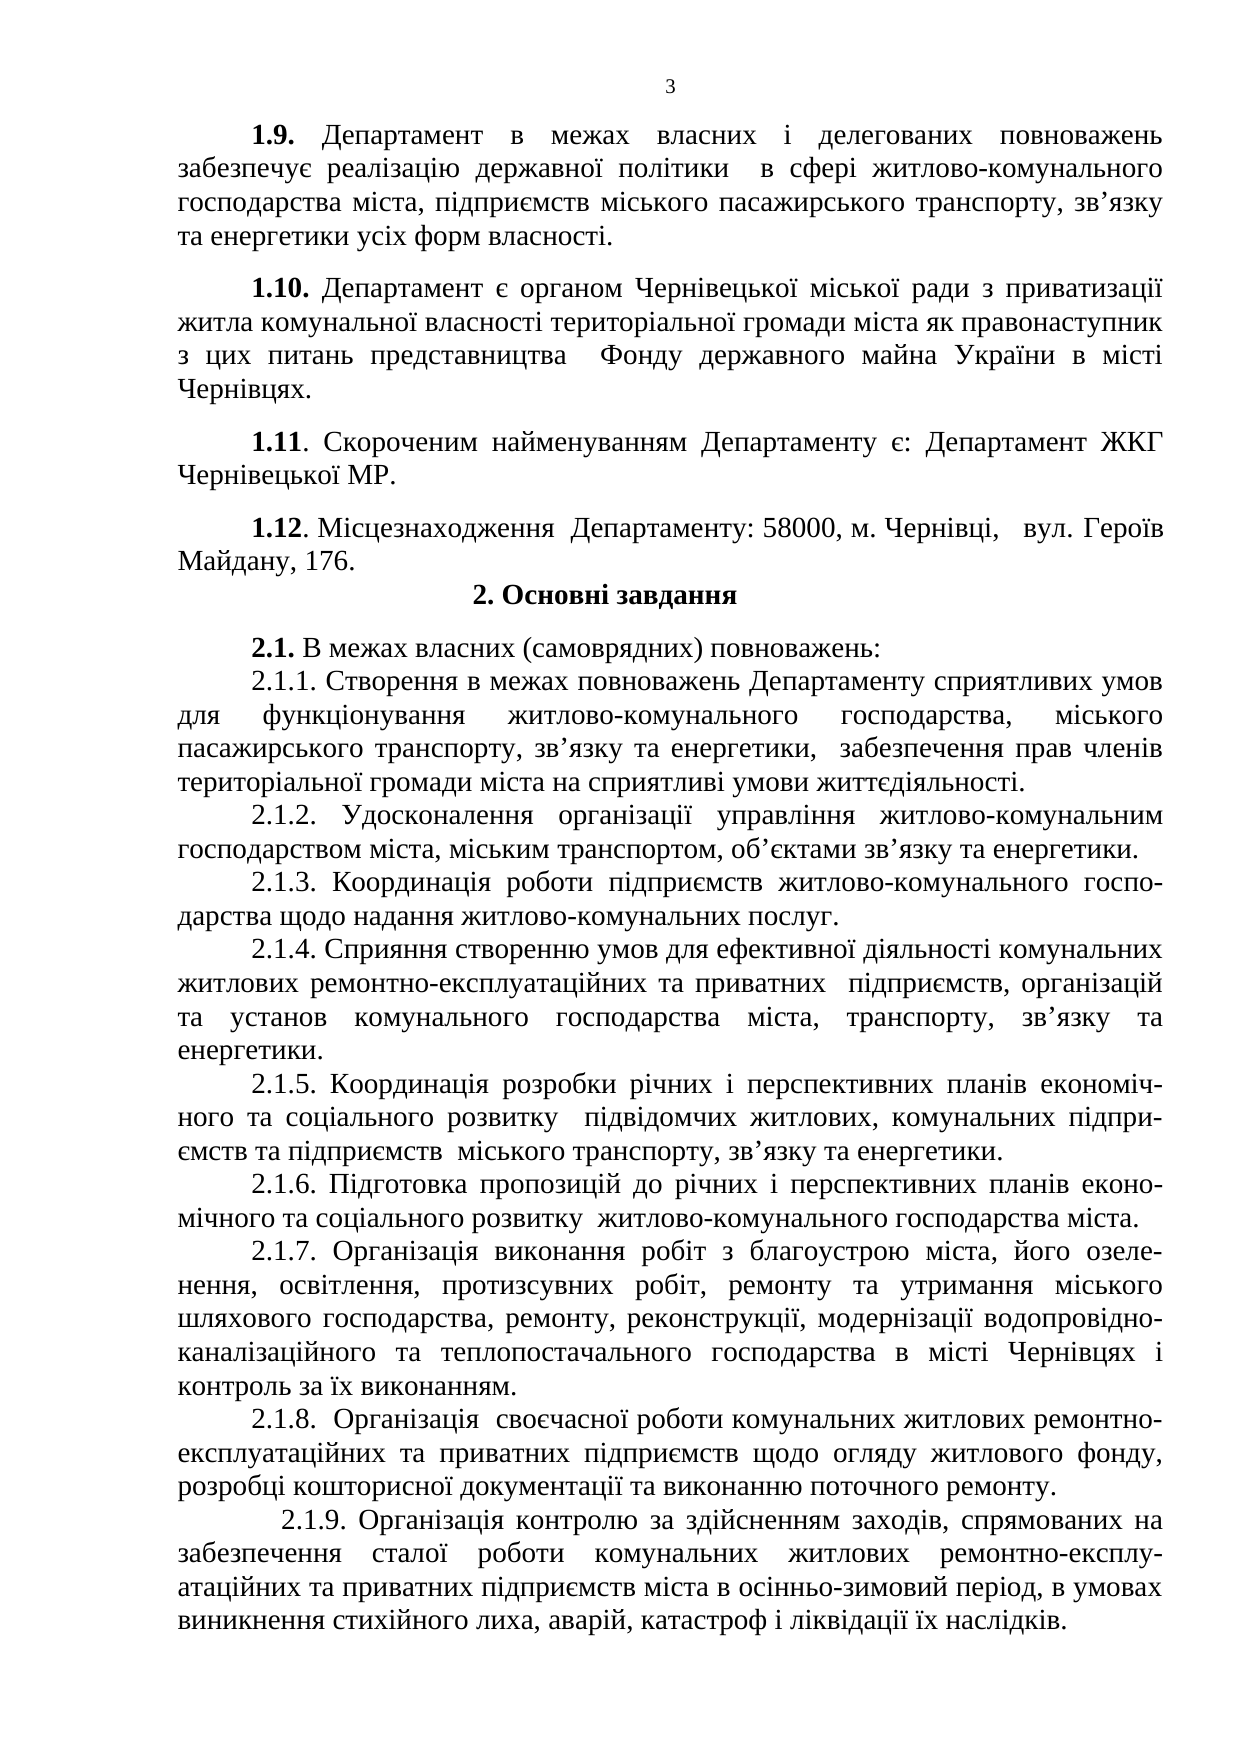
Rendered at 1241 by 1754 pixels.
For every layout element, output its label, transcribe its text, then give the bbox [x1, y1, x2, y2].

text 2.1.8. Організація своєчасної роботи комунальних житлових ремонтно-експлуатаційних та приватних підприємств щодо огляду житлового фонду, розробці кошторисної документації та виконанню поточного ремонту. [177, 1401, 1164, 1502]
text 2.1.5. Координація розробки річних і перспективних планів економіч-ного та соціального розвитку підвідомчих житлових, комунальних підпри-ємств та підприємств міського транспорту, зв’язку та енергетики. [177, 1066, 1164, 1166]
text 2.1.1. Створення в межах повноважень Департаменту сприятливих умов для функціонування житлово-комунального господарства, міського пасажирського транспорту, зв’язку та енергетики, забезпечення прав членів територіальної громади міста на сприятливі умови життєдіяльності. [177, 663, 1164, 797]
text 2.1.3. Координація роботи підприємств житлово-комунального госпо-дарства щодо надання житлово-комунальних послуг. [177, 864, 1164, 932]
text 2.1.2. Удосконалення організації управління житлово-комунальним господарством міста, міським транспортом, об’єктами зв’язку та енергетики. [177, 797, 1164, 864]
text 2.1.6. Підготовка пропозицій до річних і перспективних планів еконо-мічного та соціального розвитку житлово-комунального господарства міста. [177, 1166, 1164, 1233]
text 1.9. Департамент в межах власних і делегованих повноважень забезпечує реалізацію державної політики в сфері житлово-комунального господарства міста, підприємств міського пасажирського транспорту, зв’язку та енергетики усіх форм власності. [177, 117, 1164, 251]
text 1.12. Місцезнаходження Департаменту: 58000, м. Чернівці, вул. Героїв Майдану, 176. [177, 510, 1164, 577]
text 2.1.9. Організація контролю за здійсненням заходів, спрямованих на забезпечення сталої роботи комунальних житлових ремонтно-експлу-атаційних та приватних підприємств міста в осінньо-зимовий період, в умовах виникнення стихійного лиха, аварій, катастроф і ліквідації їх наслідків. [177, 1502, 1164, 1636]
text 2.1.7. Організація виконання робіт з благоустрою міста, його озеле-нення, освітлення, протизсувних робіт, ремонту та утримання міського шляхового господарства, ремонту, реконструкції, модернізації водопровідно-каналізаційного та теплопостачального господарства в місті Чернівцях і контроль за їх виконанням. [177, 1233, 1164, 1401]
text 1.10. Департамент є органом Чернівецької міської ради з приватизації житла комунальної власності територіальної громади міста як правонаступник з цих питань представництва Фонду державного майна України в місті Чернівцях. [177, 270, 1164, 404]
text 2. Основні завдання [177, 577, 1164, 611]
text 2.1.4. Сприяння створенню умов для ефективної діяльності комунальних житлових ремонтно-експлуатаційних та приватних підприємств, організацій та установ комунального господарства міста, транспорту, зв’язку та енергетики. [177, 932, 1164, 1066]
text 2.1. В межах власних (самоврядних) повноважень: [177, 630, 1164, 663]
text 1.11. Скороченим найменуванням Департаменту є: Департамент ЖКГ Чернівецької МР. [177, 424, 1164, 491]
